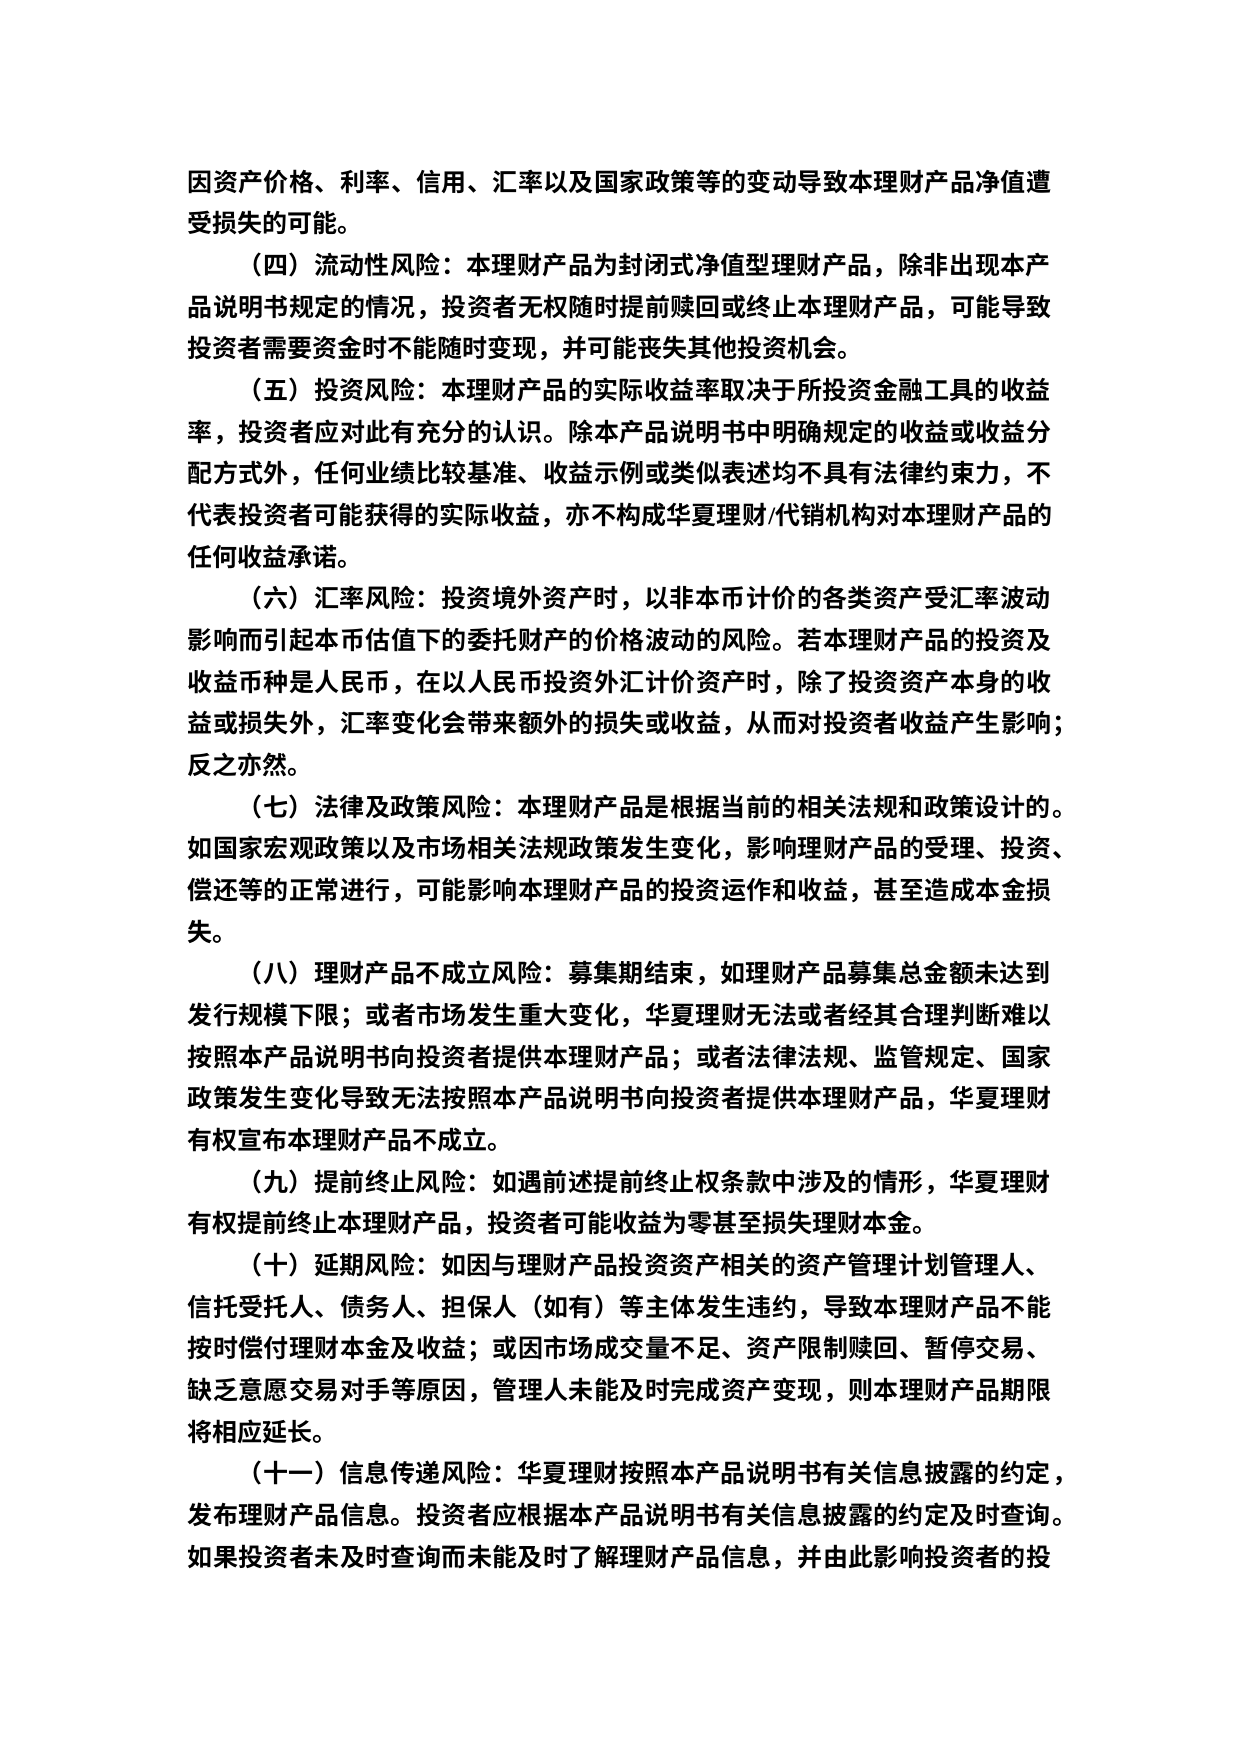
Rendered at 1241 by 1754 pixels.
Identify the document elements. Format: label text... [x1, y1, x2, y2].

text （七）法律及政策风险：本理财产品是根据当前的相关法规和政策设计的。如国家宏观政策以及市场相关法规政策发生变化，影响理财产品的受理、投资、偿还等的正常进行，可能影响本理财产品的投资运作和收益，甚至造成本金损失。 [187, 787, 1053, 948]
text （六）汇率风险：投资境外资产时，以非本币计价的各类资产受汇率波动影响而引起本币估值下的委托财产的价格波动的风险。若本理财产品的投资及收益币种是人民币，在以人民币投资外汇计价资产时，除了投资资产本身的收益或损失外，汇率变化会带来额外的损失或收益，从而对投资者收益产生影响；反之亦然。 [187, 579, 1053, 782]
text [187, 162, 1053, 240]
text （四）流动性风险：本理财产品为封闭式净值型理财产品，除非出现本产品说明书规定的情况，投资者无权随时提前赎回或终止本理财产品，可能导致投资者需要资金时不能随时变现，并可能丧失其他投资机会。 [187, 245, 1053, 365]
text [187, 1454, 1053, 1573]
text （十）延期风险：如因与理财产品投资资产相关的资产管理计划管理人、信托受托人、债务人、担保人（如有）等主体发生违约，导致本理财产品不能按时偿付理财本金及收益；或因市场成交量不足、资产限制赎回、暂停交易、缺乏意愿交易对手等原因，管理人未能及时完成资产变现，则本理财产品期限将相应延长。 [187, 1245, 1053, 1448]
text （五）投资风险：本理财产品的实际收益率取决于所投资金融工具的收益率，投资者应对此有充分的认识。除本产品说明书中明确规定的收益或收益分配方式外，任何业绩比较基准、收益示例或类似表述均不具有法律约束力，不代表投资者可能获得的实际收益，亦不构成华夏理财/代销机构对本理财产品的任何收益承诺。 [187, 370, 1053, 573]
text （八）理财产品不成立风险：募集期结束，如理财产品募集总金额未达到发行规模下限；或者市场发生重大变化，华夏理财无法或者经其合理判断难以按照本产品说明书向投资者提供本理财产品；或者法律法规、监管规定、国家政策发生变化导致无法按照本产品说明书向投资者提供本理财产品，华夏理财有权宣布本理财产品不成立。 [187, 954, 1053, 1157]
text （九）提前终止风险：如遇前述提前终止权条款中涉及的情形，华夏理财有权提前终止本理财产品，投资者可能收益为零甚至损失理财本金。 [187, 1162, 1053, 1240]
